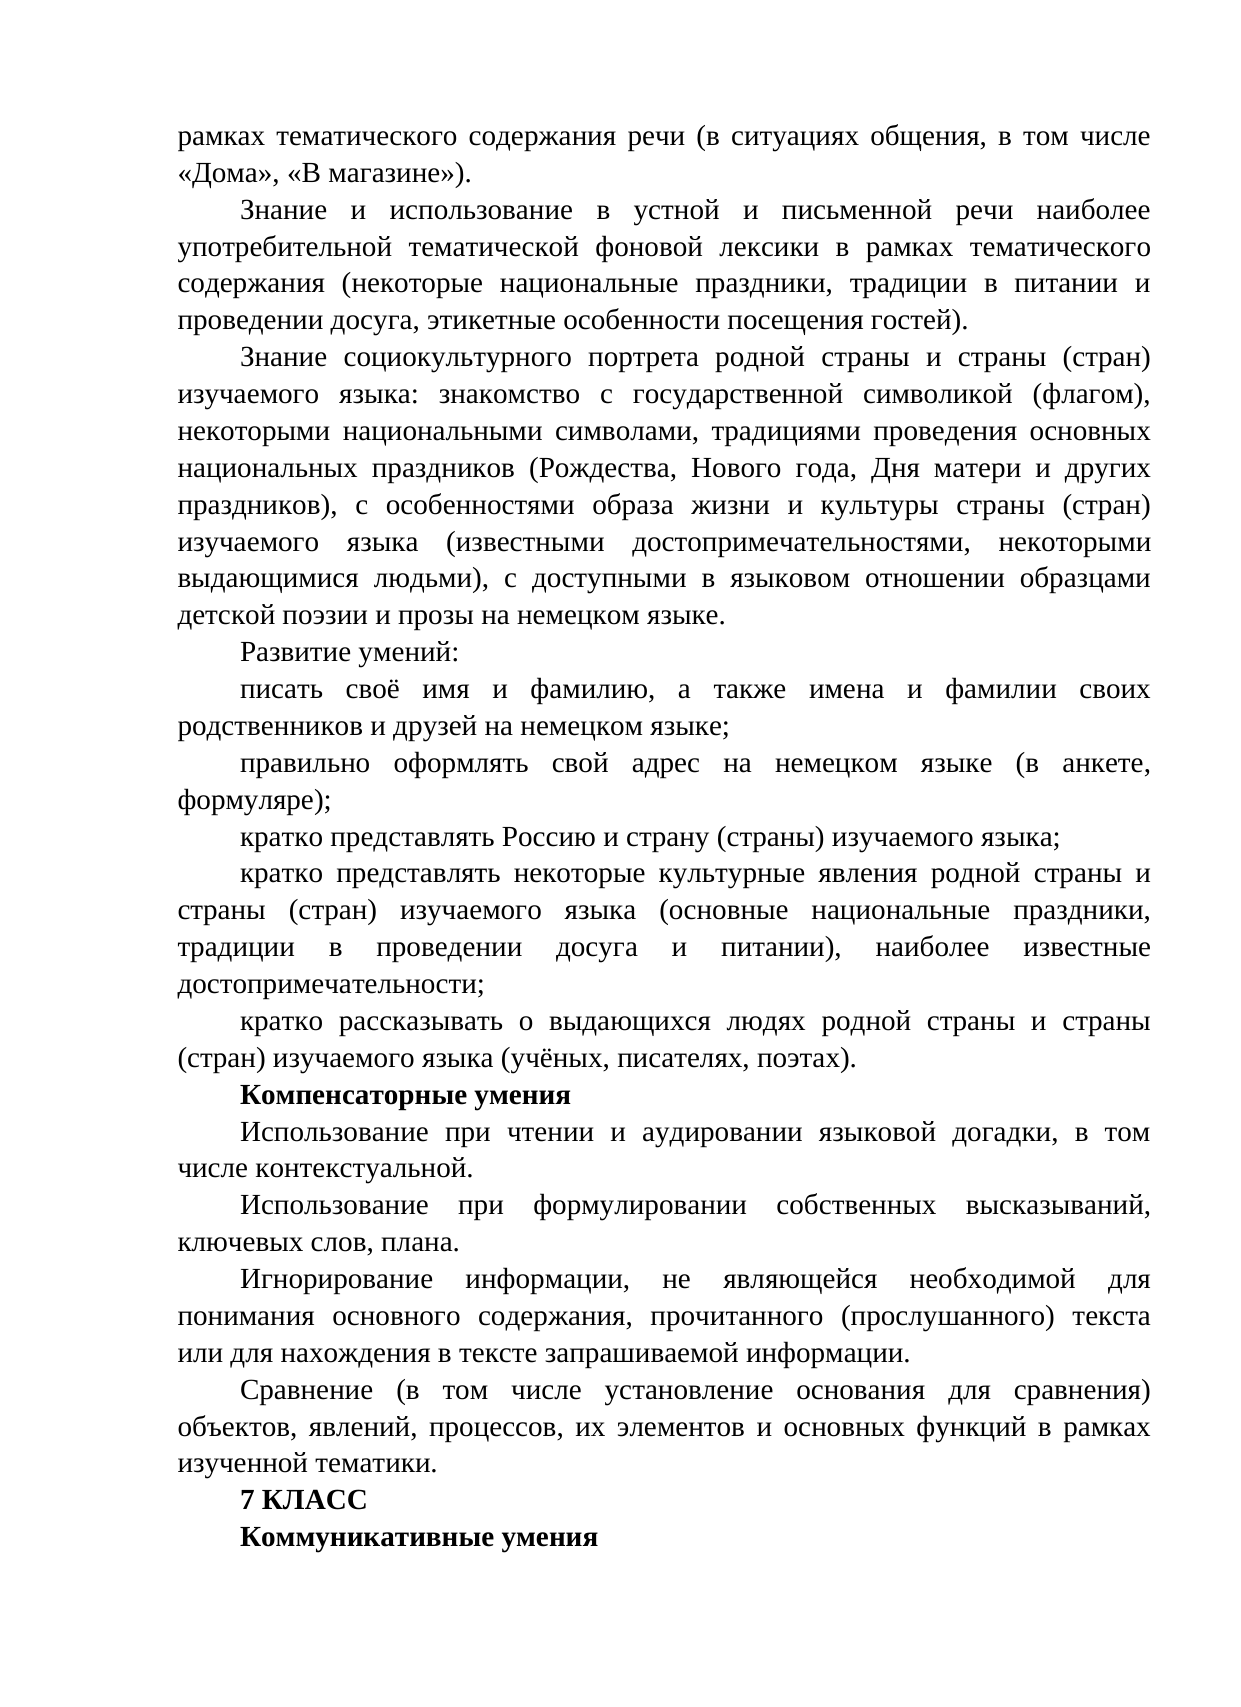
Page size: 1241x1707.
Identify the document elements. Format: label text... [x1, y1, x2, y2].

text Компенсаторные умения [177, 1077, 1152, 1110]
text Сравнение (в том числе установление основания для сравнения) объектов, явлений, процессов, их элементов и основных функций в рамках изученной тематики. [177, 1372, 1152, 1479]
text писать своё имя и фамилию, а также имена и фамилии своих родственников и друзей на немецком языке; [177, 671, 1152, 742]
text правильно оформлять свой адрес на немецком языке (в анкете, формуляре); [177, 745, 1152, 815]
text кратко представлять некоторые культурные явления родной страны и страны (стран) изучаемого языка (основные национальные праздники, традиции в проведении досуга и питании), наиболее известные достопримечательности; [177, 856, 1152, 1000]
text 7 КЛАСС [177, 1482, 1152, 1516]
text Использование при чтении и аудировании языковой догадки, в том числе контекстуальной. [177, 1114, 1152, 1184]
text Знание и использование в устной и письменной речи наиболее употребительной тематической фоновой лексики в рамках тематического содержания (некоторые национальные праздники, традиции в питании и проведении досуга, этикетные особенности посещения гостей). [177, 192, 1152, 336]
text Коммуникативные умения [177, 1519, 1152, 1553]
text Развитие умений: [177, 634, 1152, 668]
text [177, 118, 1152, 188]
text Использование при формулировании собственных высказываний, ключевых слов, плана. [177, 1187, 1152, 1258]
text Знание социокультурного портрета родной страны и страны (стран) изучаемого языка: знакомство с государственной символикой (флагом), некоторыми национальными символами, традициями проведения основных национальных праздников (Рождества, Нового года, Дня матери и других праздников), с особенностями образа жизни и культуры страны (стран) изучаемого языка (известными достопримечательностями, некоторыми выдающимися людьми), с доступными в языковом отношении образцами детской поэзии и прозы на немецком языке. [177, 339, 1152, 631]
text Игнорирование информации, не являющейся необходимой для понимания основного содержания, прочитанного (прослушанного) текста или для нахождения в тексте запрашиваемой информации. [177, 1261, 1152, 1368]
text кратко представлять Россию и страну (страны) изучаемого языка; [177, 819, 1152, 852]
text кратко рассказывать о выдающихся людях родной страны и страны (стран) изучаемого языка (учёных, писателях, поэтах). [177, 1003, 1152, 1073]
